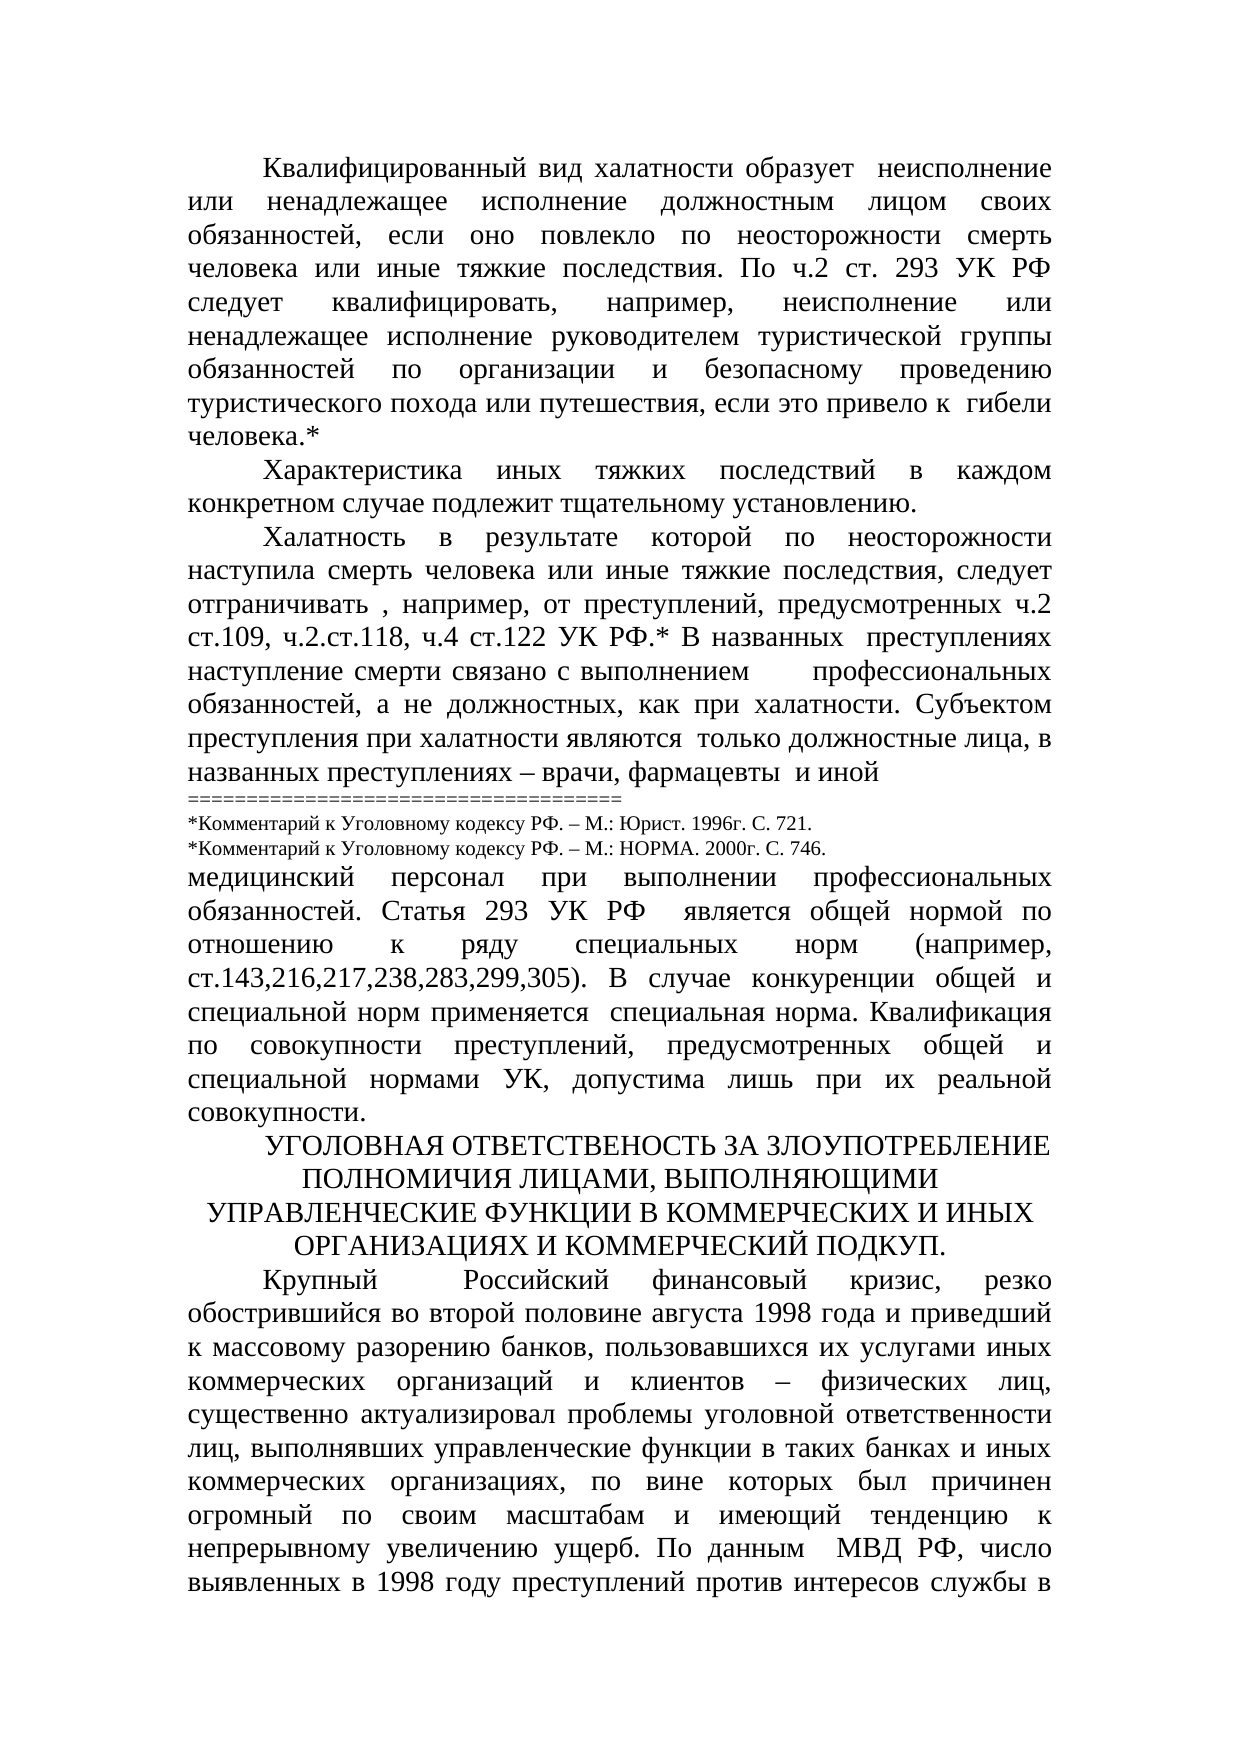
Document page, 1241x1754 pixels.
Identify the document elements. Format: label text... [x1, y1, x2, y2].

text Квалифицированный вид халатности образует неисполнение или ненадлежащее исполнение должностным лицом своих обязанностей, если оно повлекло по неосторожности смерть человека или иные тяжкие последствия. По ч.2 ст. 293 УК РФ следует квалифицировать, например, неисполнение или ненадлежащее исполнение руководителем туристической группы обязанностей по организации и безопасному проведению туристического похода или путешествия, если это привело к гибели человека.* [187, 150, 1053, 452]
text медицинский персонал при выполнении профессиональных обязанностей. Статья 293 УК РФ является общей нормой по отношению к ряду специальных норм (например, ст.143,216,217,238,283,299,305). В случае конкуренции общей и специальной норм применяется специальная норма. Квалификация по совокупности преступлений, предусмотренных общей и специальной нормами УК, допустима лишь при их реальной совокупности. [187, 859, 1053, 1128]
text *Комментарий к Уголовному кодексу РФ. – М.: Юрист. 1996г. С. 721. [187, 811, 1053, 835]
text ===================================== [187, 787, 1053, 811]
text *Комментарий к Уголовному кодексу РФ. – М.: НОРМА. 2000г. С. 746. [187, 835, 1053, 859]
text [187, 1262, 1053, 1597]
text УГОЛОВНАЯ ОТВЕТСТВЕНОСТЬ ЗА ЗЛОУПОТРЕБЛЕНИЕ ПОЛНОМИЧИЯ ЛИЦАМИ, ВЫПОЛНЯЮЩИМИ УПРАВЛЕНЧЕСКИЕ ФУНКЦИИ В КОММЕРЧЕСКИХ И ИНЫХ ОРГАНИЗАЦИЯХ И КОММЕРЧЕСКИЙ ПОДКУП. [187, 1128, 1053, 1262]
text Характеристика иных тяжких последствий в каждом конкретном случае подлежит тщательному установлению. [187, 452, 1053, 519]
text Халатность в результате которой по неосторожности наступила смерть человека или иные тяжкие последствия, следует отграничивать , например, от преступлений, предусмотренных ч.2 ст.109, ч.2.ст.118, ч.4 ст.122 УК РФ.* В названных преступлениях наступление смерти связано с выполнением профессиональных обязанностей, а не должностных, как при халатности. Субъектом преступления при халатности являются только должностные лица, в названных преступлениях – врачи, фармацевты и иной [187, 519, 1053, 787]
